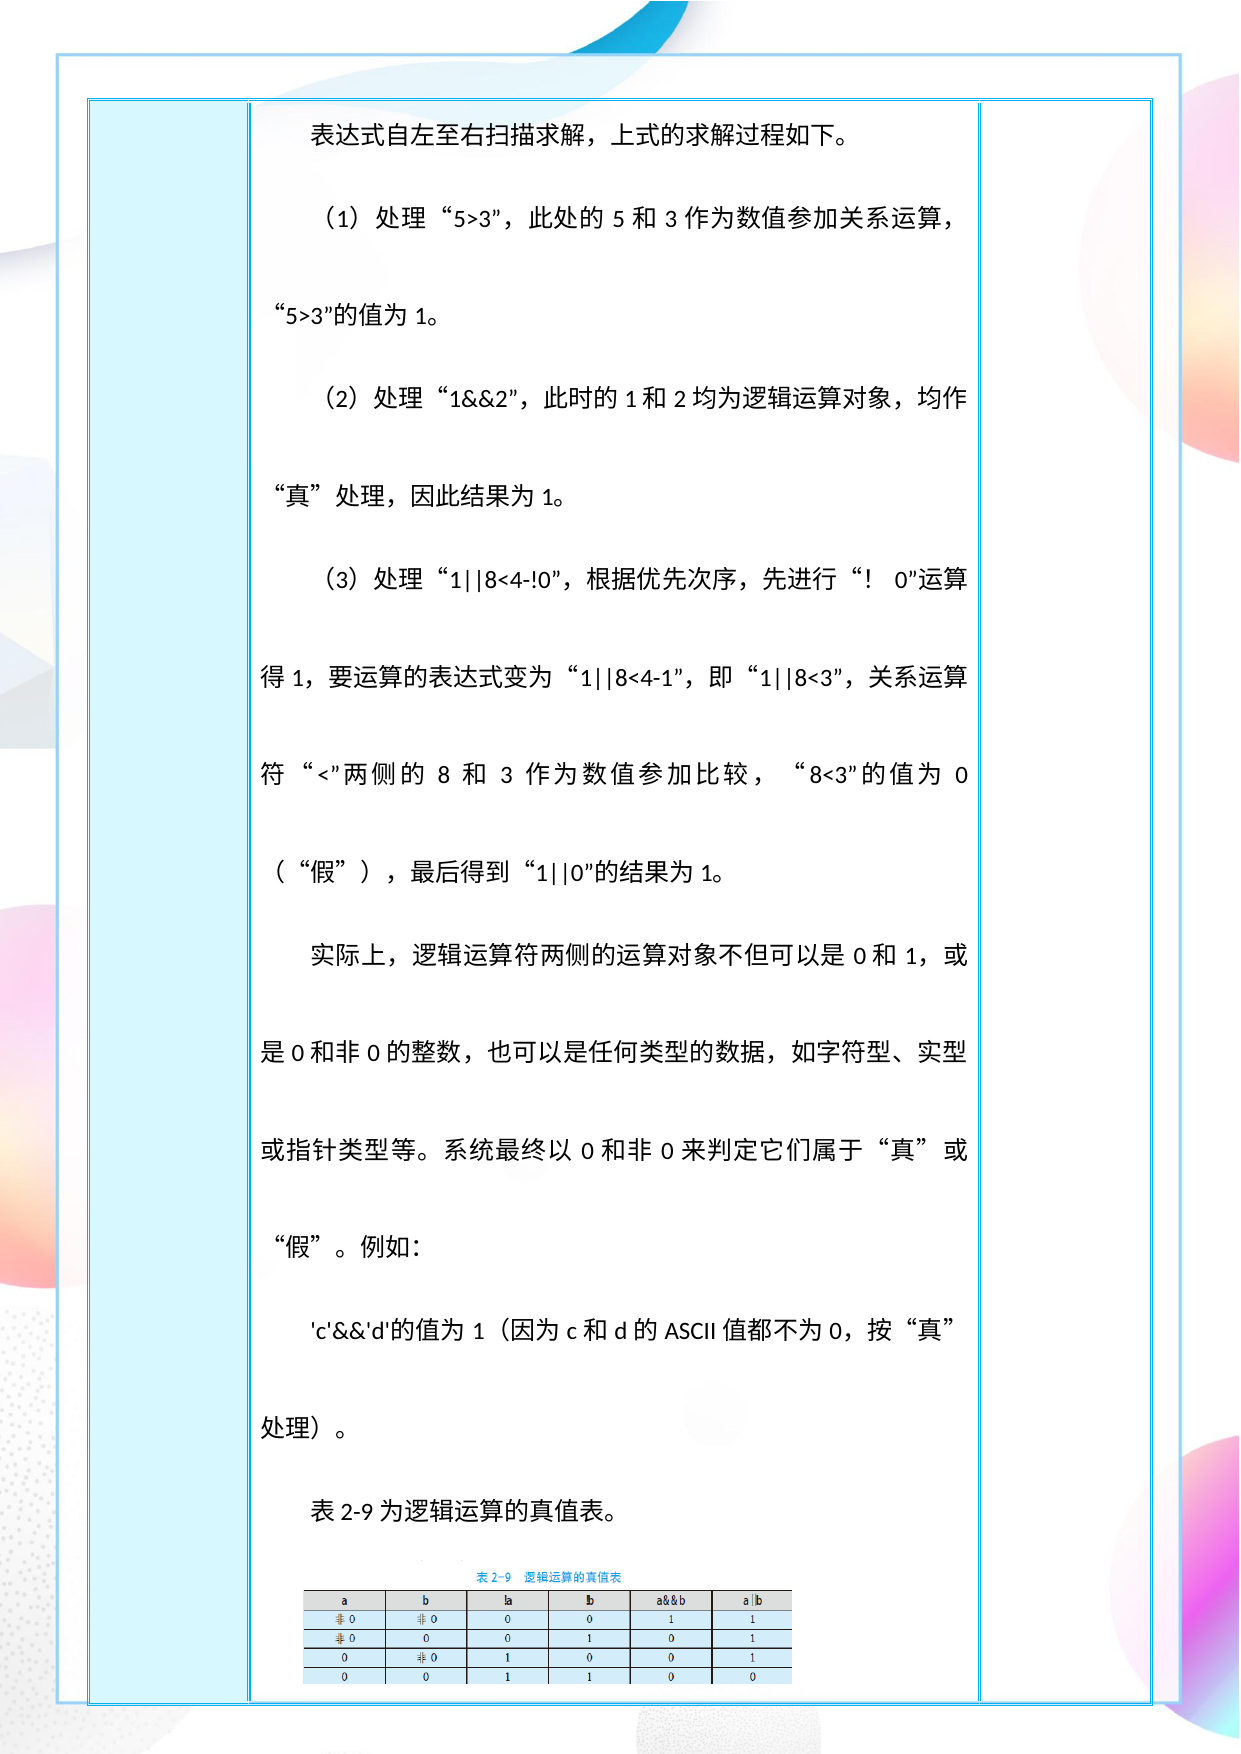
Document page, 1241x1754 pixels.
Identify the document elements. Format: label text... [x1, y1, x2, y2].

table_cell 知识讲解（45min） [90, 99, 249, 1703]
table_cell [980, 101, 1150, 1703]
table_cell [249, 101, 979, 1703]
picture [0, 1, 1239, 1754]
